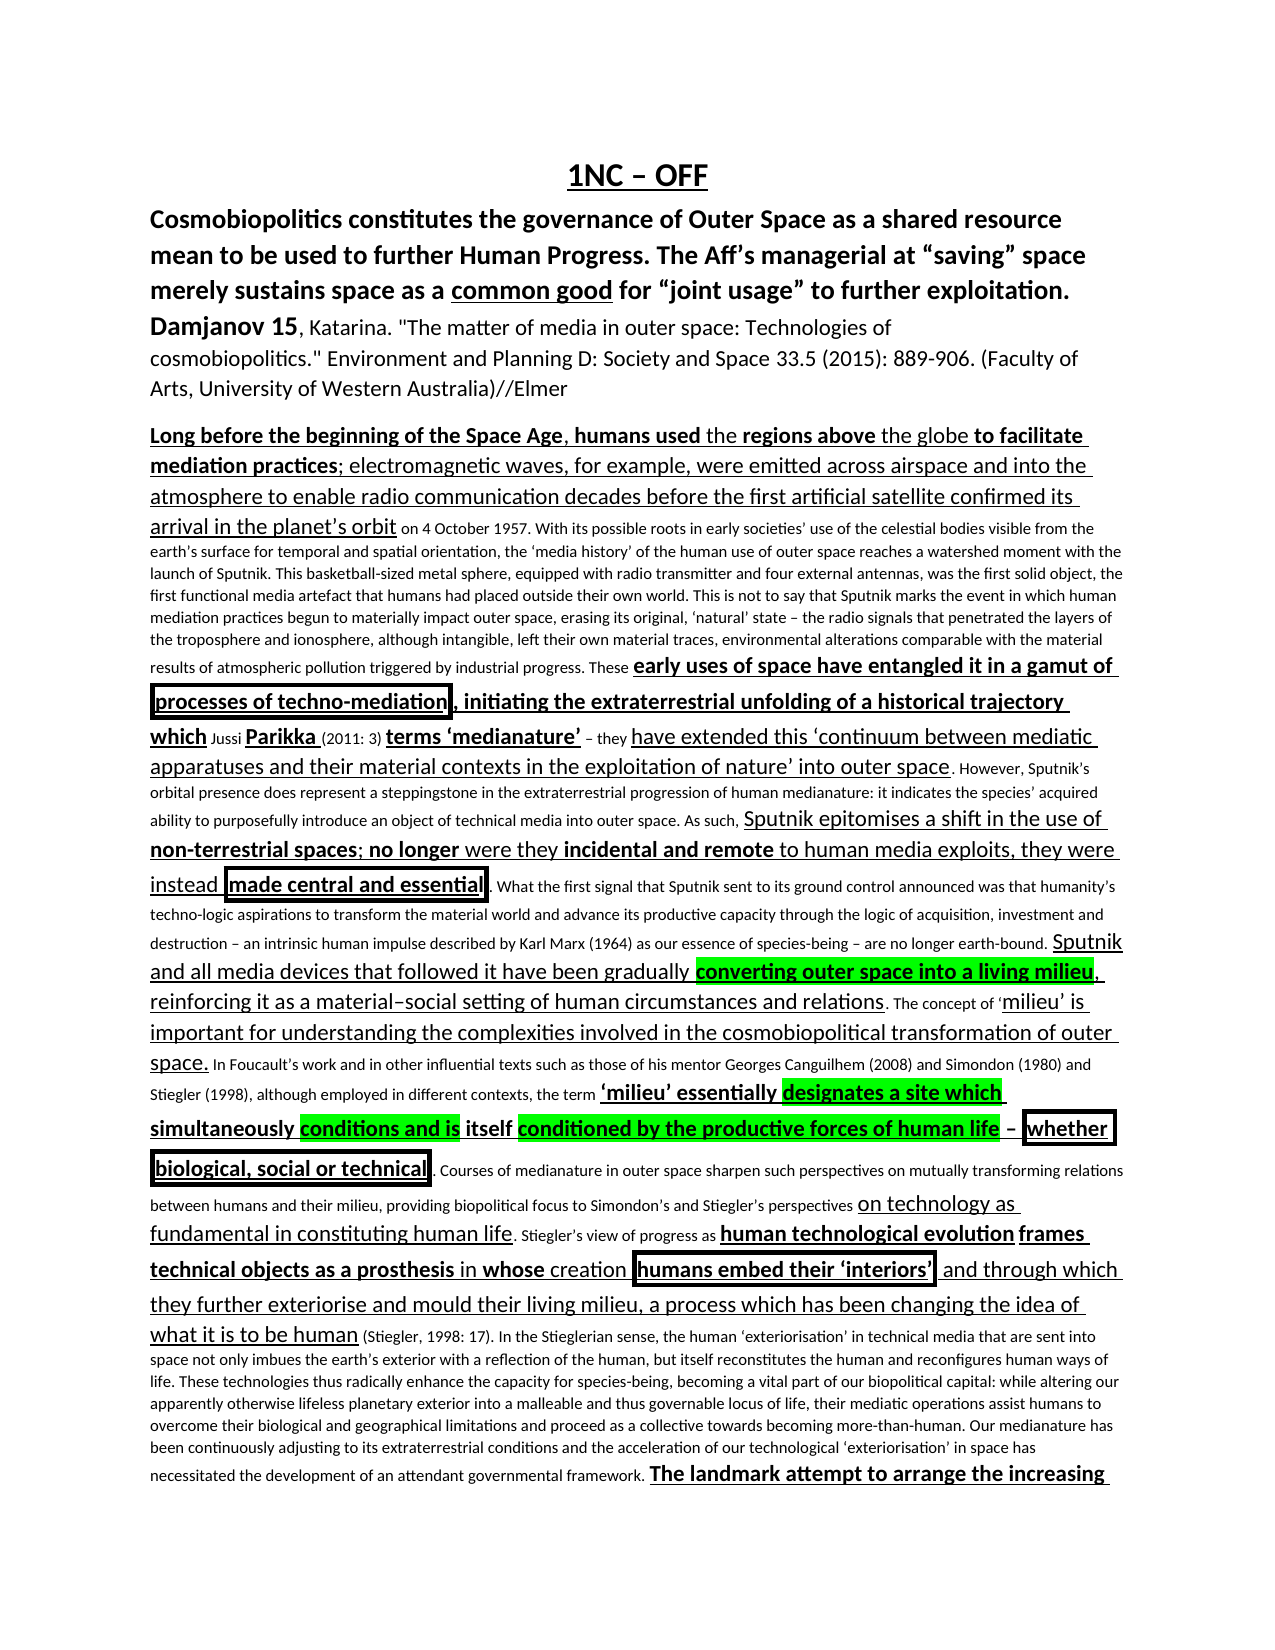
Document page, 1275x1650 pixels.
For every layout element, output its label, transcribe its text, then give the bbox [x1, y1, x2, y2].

text Damjanov 15, Katarina. "The matter of media in outer space: Technologies of cosmobiopolitics." Environment and Planning D: Society and Space 33.5 (2015): 889-906. (Faculty of Arts, University of Western Australia)//Elmer [150, 309, 1125, 403]
subtitle Cosmobiopolitics constitutes the governance of Outer Space as a shared resource mean to be used to further Human Progress. The Aff’s managerial at “saving” space merely sustains space as a common good for “joint usage” to further exploitation. [150, 202, 1125, 307]
subtitle 1NC – OFF [150, 154, 1125, 195]
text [150, 421, 1125, 1487]
